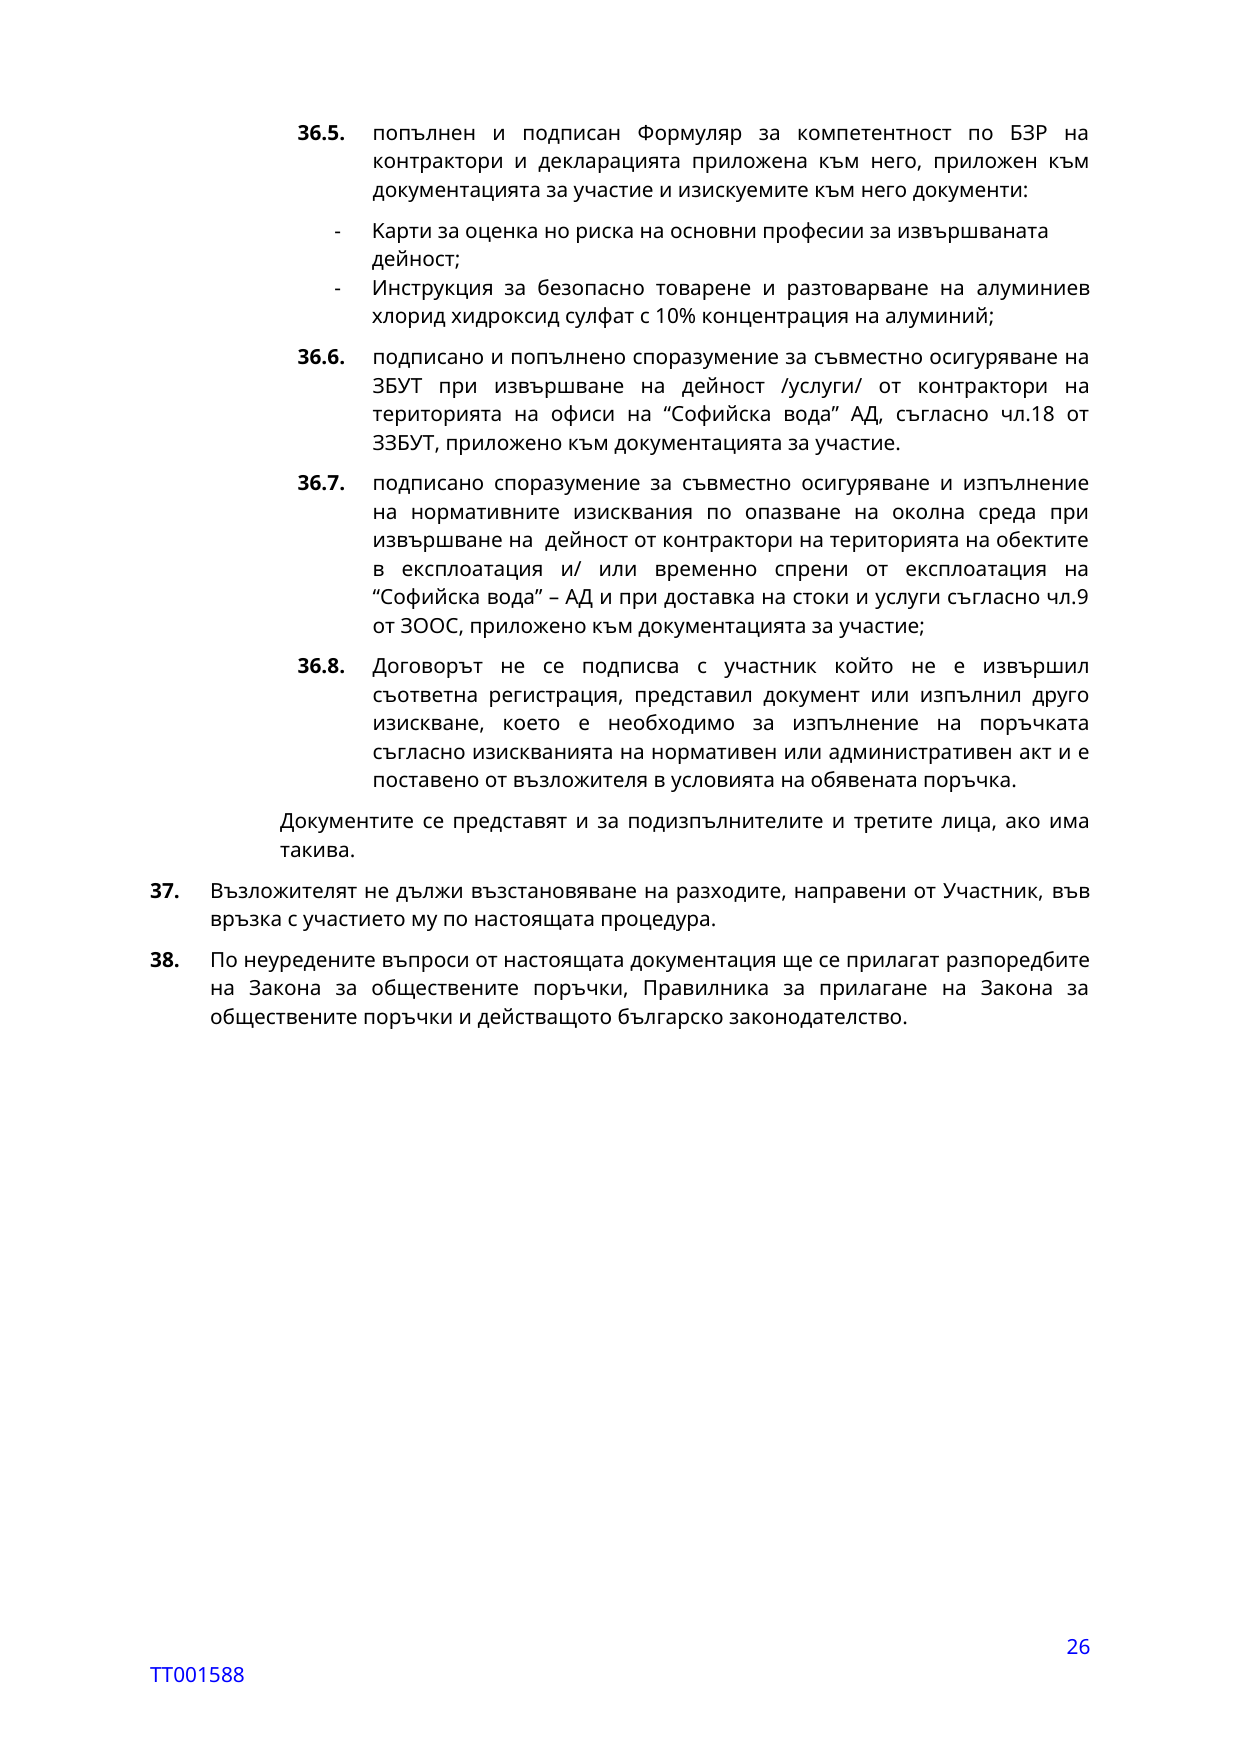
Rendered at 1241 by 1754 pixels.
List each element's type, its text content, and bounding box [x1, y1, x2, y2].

list подписано и попълнено споразумение за съвместно осигуряване на ЗБУТ при извършване на дейност /услуги/ от контрактори на територията на офиси на “Софийска вода” АД, съгласно чл.18 от ЗЗБУТ, приложено към документацията за участие. [297, 342, 1090, 456]
list Kарти за оценка но риска на основни професии за извършваната дейност; [334, 216, 1090, 273]
list попълнен и подписан Формуляр за компетентност по БЗР на контрактори и декларацията приложена към него, приложен към документацията за участие и изискуемите към него документи: [297, 118, 1090, 203]
list По неуредените въпроси от настоящата документация ще се прилагат разпоредбите на Закона за обществените поръчки, Правилника за прилагане на Закона за обществените поръчки и действащото българско законодателство. [150, 945, 1090, 1030]
list Инструкция за безопасно товарене и разтоварване на алуминиев хлорид хидроксид сулфат с 10% концентрация на алуминий; [334, 273, 1090, 330]
text Документите се представят и за подизпълнителите и третите лица, ако има такива. [280, 806, 1090, 863]
list Договорът не се подписва с участник който не е извършил съответна регистрация, представил документ или изпълнил друго изискване, което е необходимо за изпълнение на поръчката съгласно изискванията на нормативен или административен акт и е поставено от възложителя в условията на обявената поръчка. [297, 652, 1090, 794]
list Възложителят не дължи възстановяване на разходите, направени от Участник, във връзка с участието му по настоящата процедура. [150, 876, 1090, 933]
list подписано споразумение за съвместно осигуряване и изпълнение на нормативните изисквания по опазване на околна среда при извършване на дейност от контрактори на територията на обектите в експлоатация и/ или временно спрени от експлоатация на “Софийска вода” – АД и при доставка на стоки и услуги съгласно чл.9 от ЗООС, приложено към документацията за участие; [297, 468, 1090, 639]
